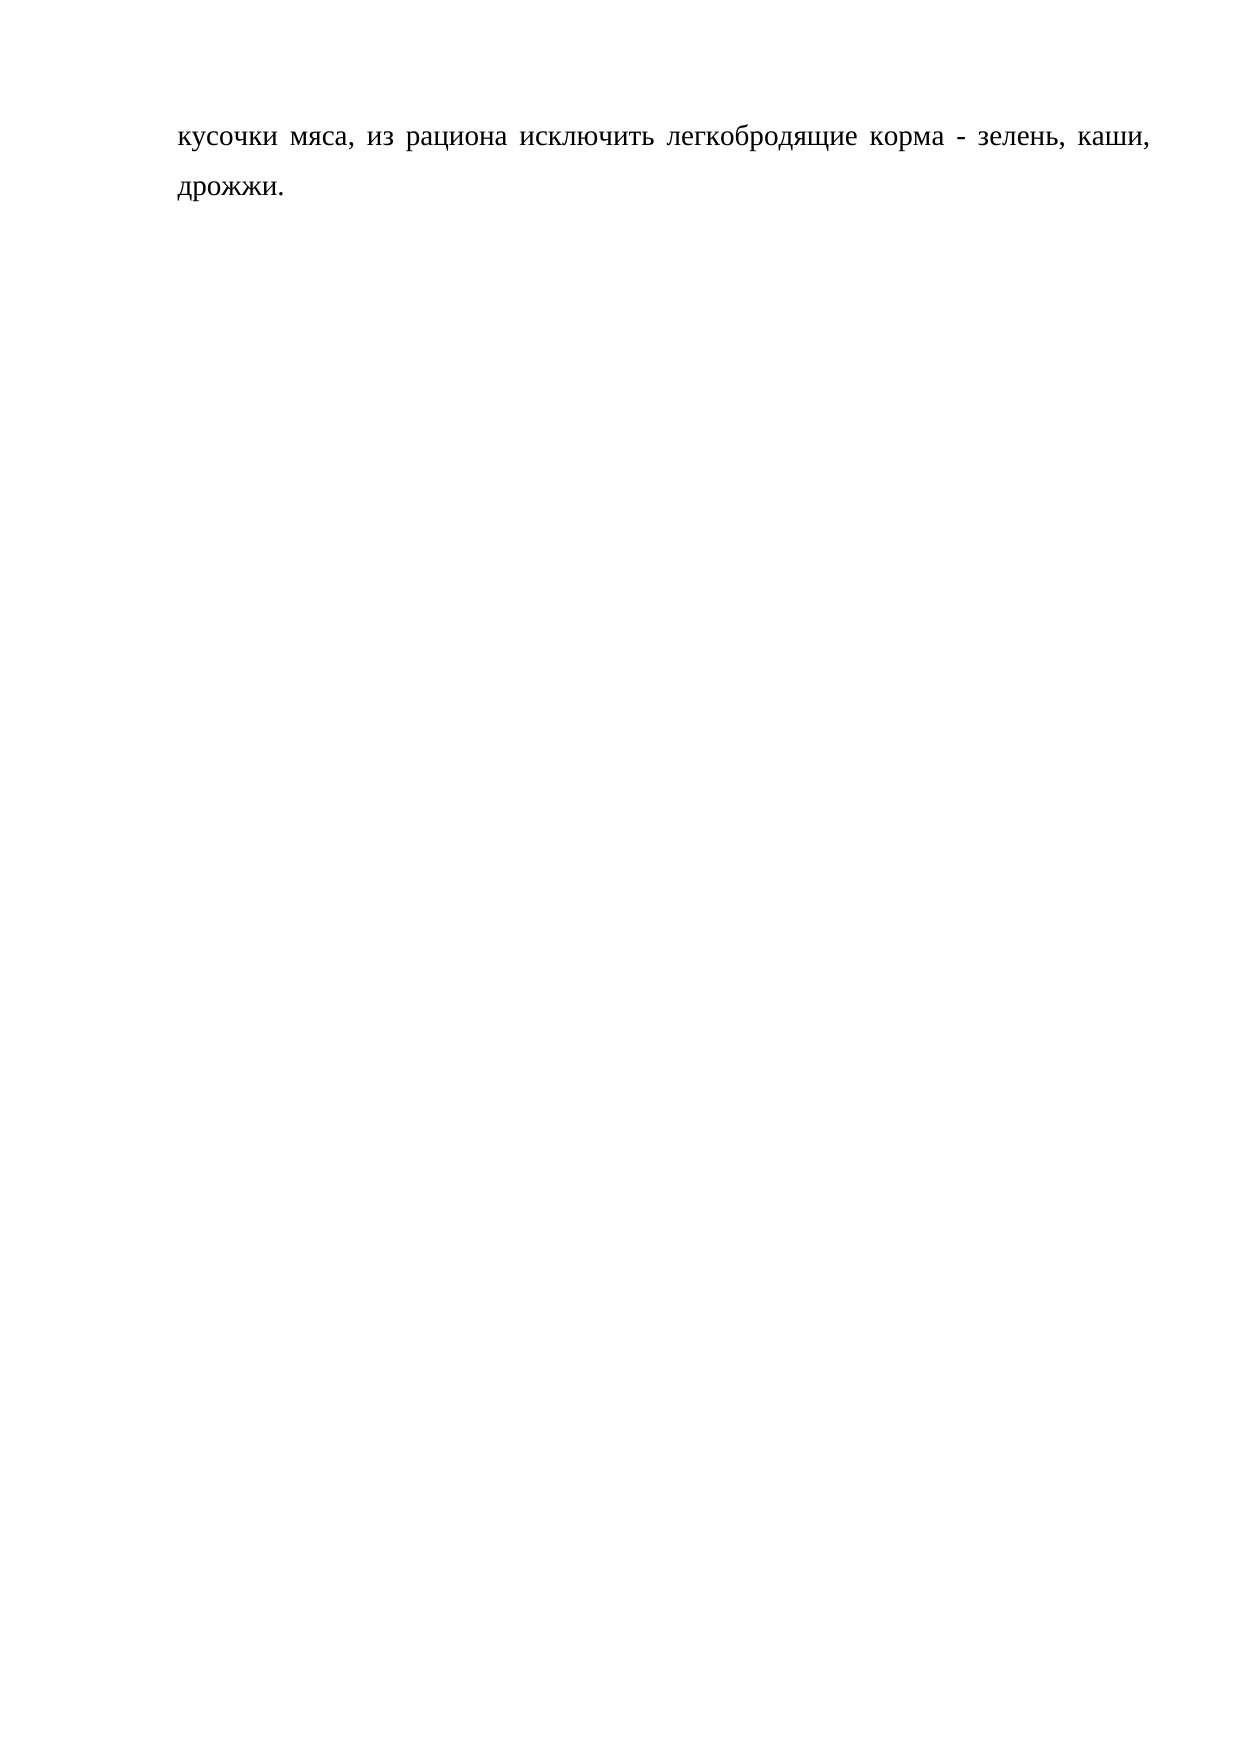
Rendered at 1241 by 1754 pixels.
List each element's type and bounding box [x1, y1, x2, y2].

text [177, 118, 1152, 202]
